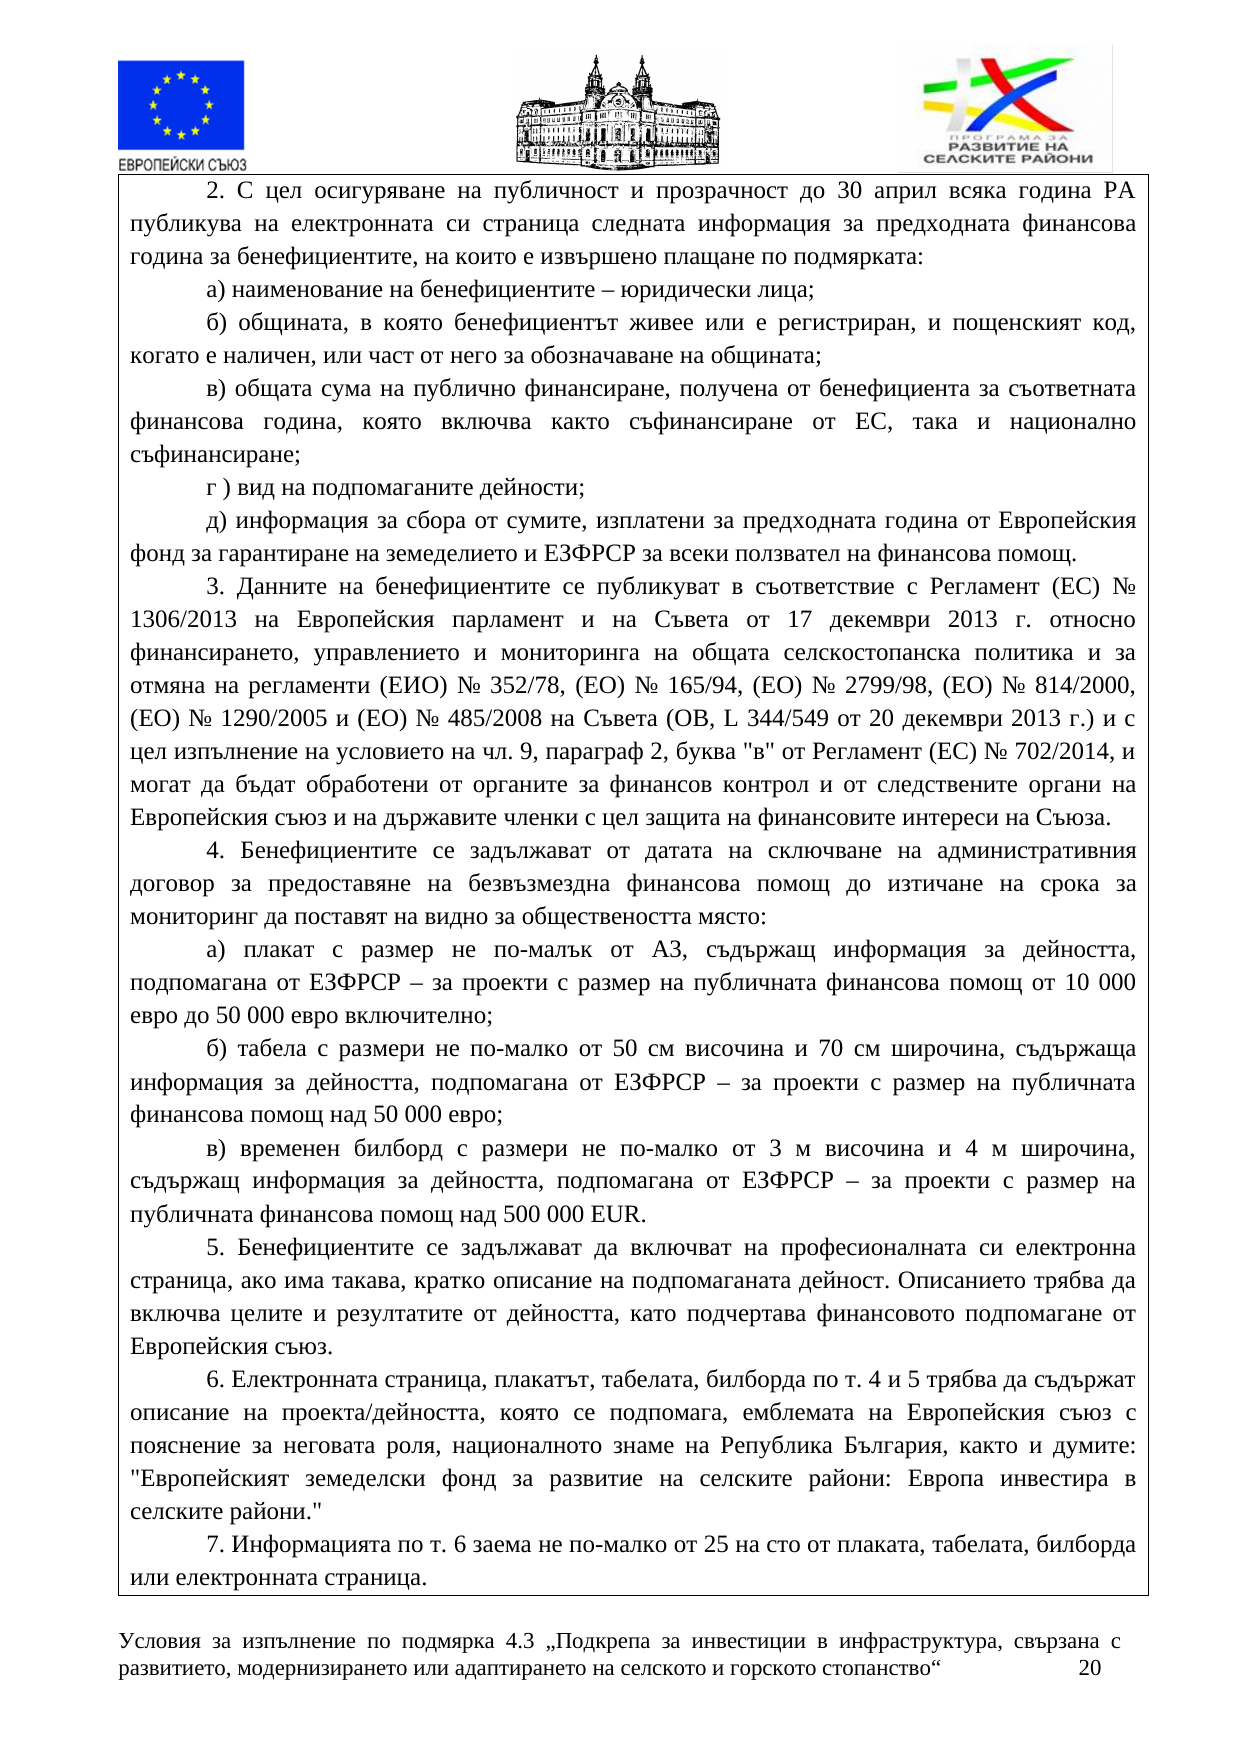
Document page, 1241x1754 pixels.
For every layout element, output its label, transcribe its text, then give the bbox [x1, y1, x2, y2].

picture [511, 52, 728, 174]
picture [118, 60, 248, 174]
picture [898, 44, 1114, 174]
